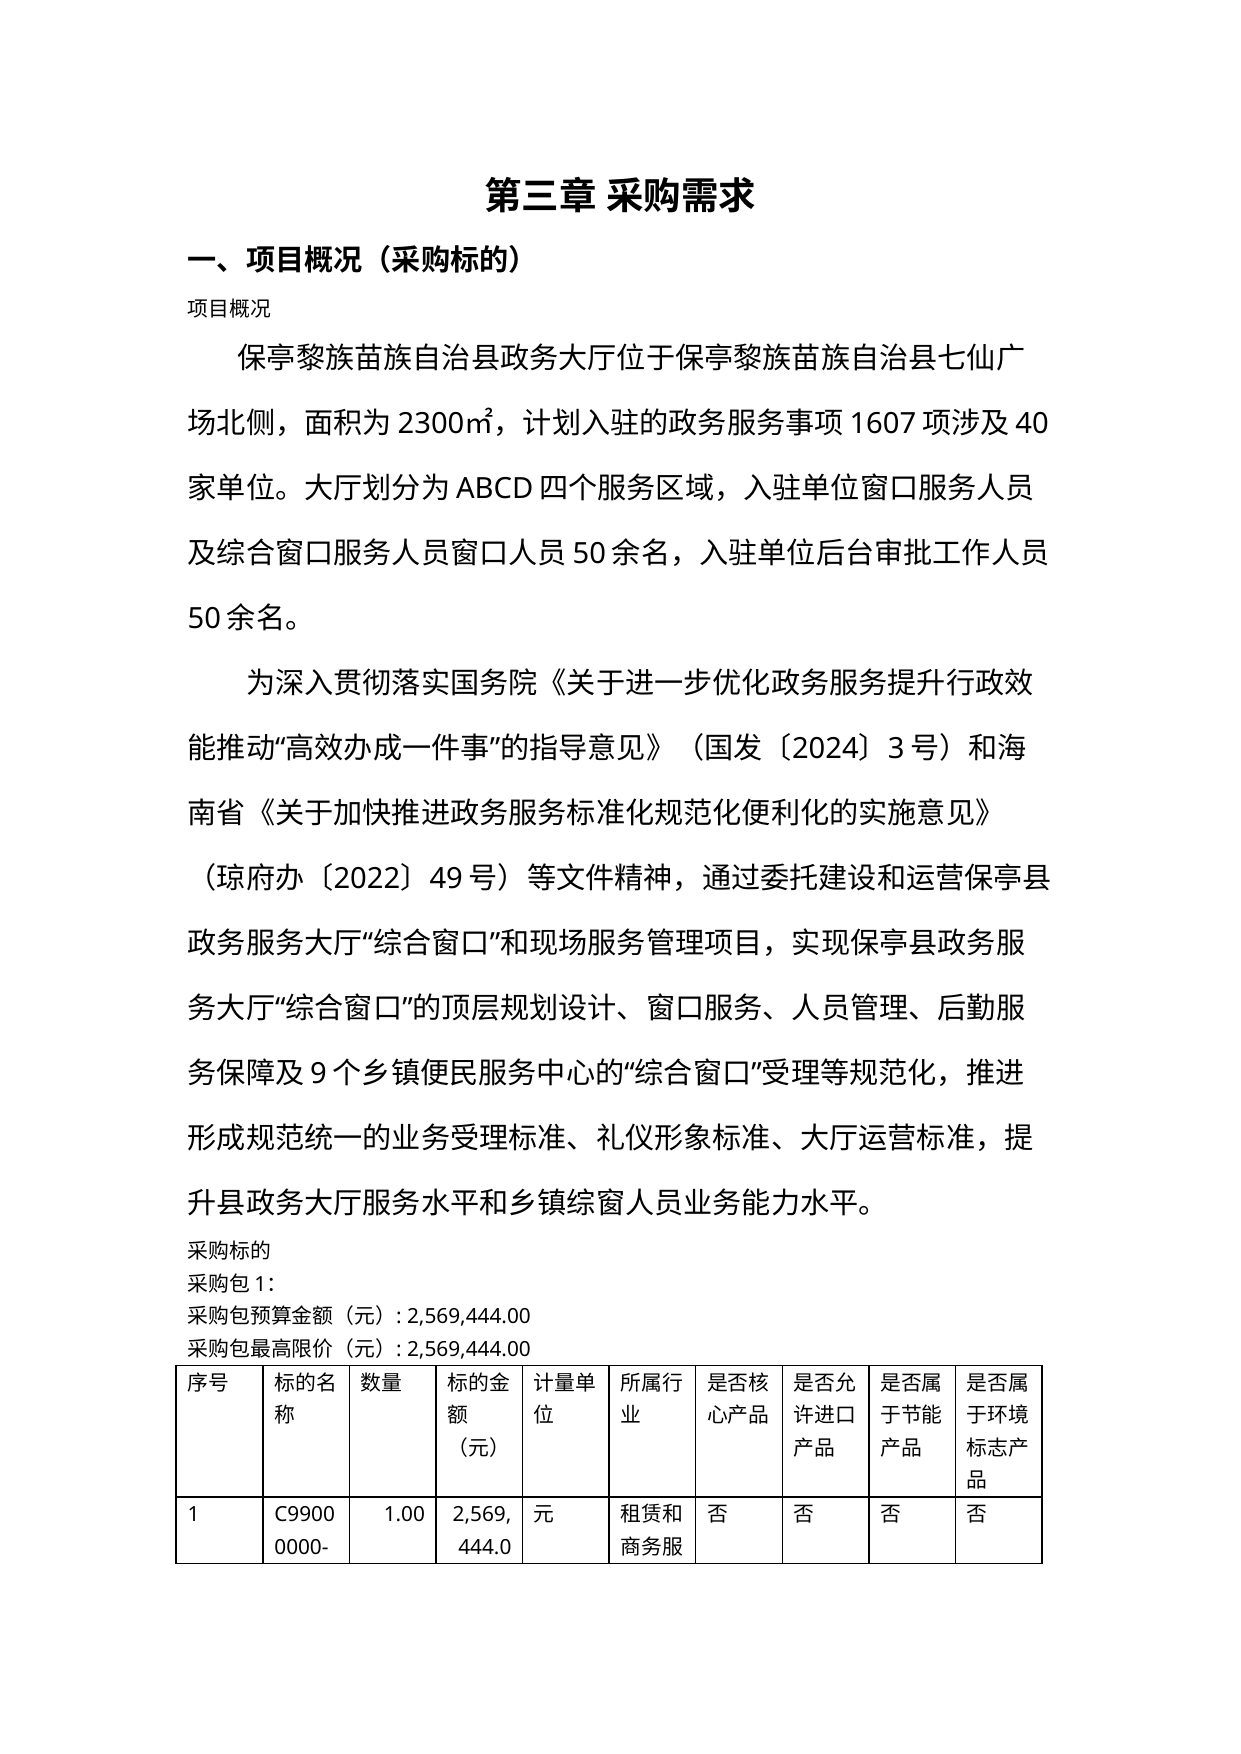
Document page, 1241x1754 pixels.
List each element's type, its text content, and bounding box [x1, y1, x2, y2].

table_header 是否属于环境标志产品 [956, 1366, 1041, 1496]
table_header 是否属于节能产品 [870, 1366, 955, 1496]
table_header 序号 [177, 1366, 262, 1496]
text 为深入贯彻落实国务院《关于进一步优化政务服务提升行政效能推动“高效办成一件事”的指导意见》（国发〔2024〕3号）和海南省《关于加快推进政务服务标准化规范化便利化的实施意见》（琼府办〔2022〕49号）等文件精神，通过委托建设和运营保亭县政务服务大厅“综合窗口”和现场服务管理项目，实现保亭县政务服务大厅“综合窗口”的顶层规划设计、窗口服务、人员管理、后勤服务保障及9个乡镇便民服务中心的“综合窗口”受理等规范化，推进形成规范统一的业务受理标准、礼仪形象标准、大厅运营标准，提升县政务大厅服务水平和乡镇综窗人员业务能力水平。 [187, 649, 1053, 1234]
text 采购包预算金额（元）: 2,569,444.00 [187, 1299, 1053, 1332]
table_header 标的名称 [264, 1366, 349, 1496]
table_cell 否 [870, 1498, 955, 1563]
table_cell 租赁和商务服务业 [610, 1498, 695, 1563]
text 第三章 采购需求 [187, 162, 1053, 227]
table_cell 否 [956, 1498, 1041, 1563]
text 采购包最高限价（元）: 2,569,444.00 [187, 1332, 1053, 1364]
table_header 数量 [350, 1366, 435, 1496]
text 一、项目概况（采购标的） [187, 227, 1053, 292]
table_cell C99000000-其他服务 [264, 1498, 349, 1563]
table_header 计量单位 [523, 1366, 608, 1496]
table_header 标的金额 （元） [437, 1366, 522, 1496]
table_cell 否 [696, 1498, 782, 1563]
table_header 是否核心产品 [696, 1366, 782, 1496]
table_header 所属行业 [610, 1366, 695, 1496]
text 保亭黎族苗族自治县政务大厅位于保亭黎族苗族自治县七仙广场北侧，面积为2300㎡，计划入驻的政务服务事项1607项涉及40家单位。大厅划分为ABCD四个服务区域，入驻单位窗口服务人员及综合窗口服务人员窗口人员50余名，入驻单位后台审批工作人员50余名。 [187, 324, 1053, 649]
table_cell 否 [783, 1498, 868, 1563]
table_cell 1.00 [350, 1498, 435, 1563]
table_cell 1 [177, 1498, 262, 1563]
table_header 是否允许进口产品 [783, 1366, 868, 1496]
text 采购包1： [187, 1267, 1053, 1299]
text 采购标的 [187, 1234, 1053, 1267]
text 项目概况 [187, 292, 1053, 324]
table_cell 元 [523, 1498, 608, 1563]
table_cell 2,569,444.00 [437, 1498, 522, 1563]
